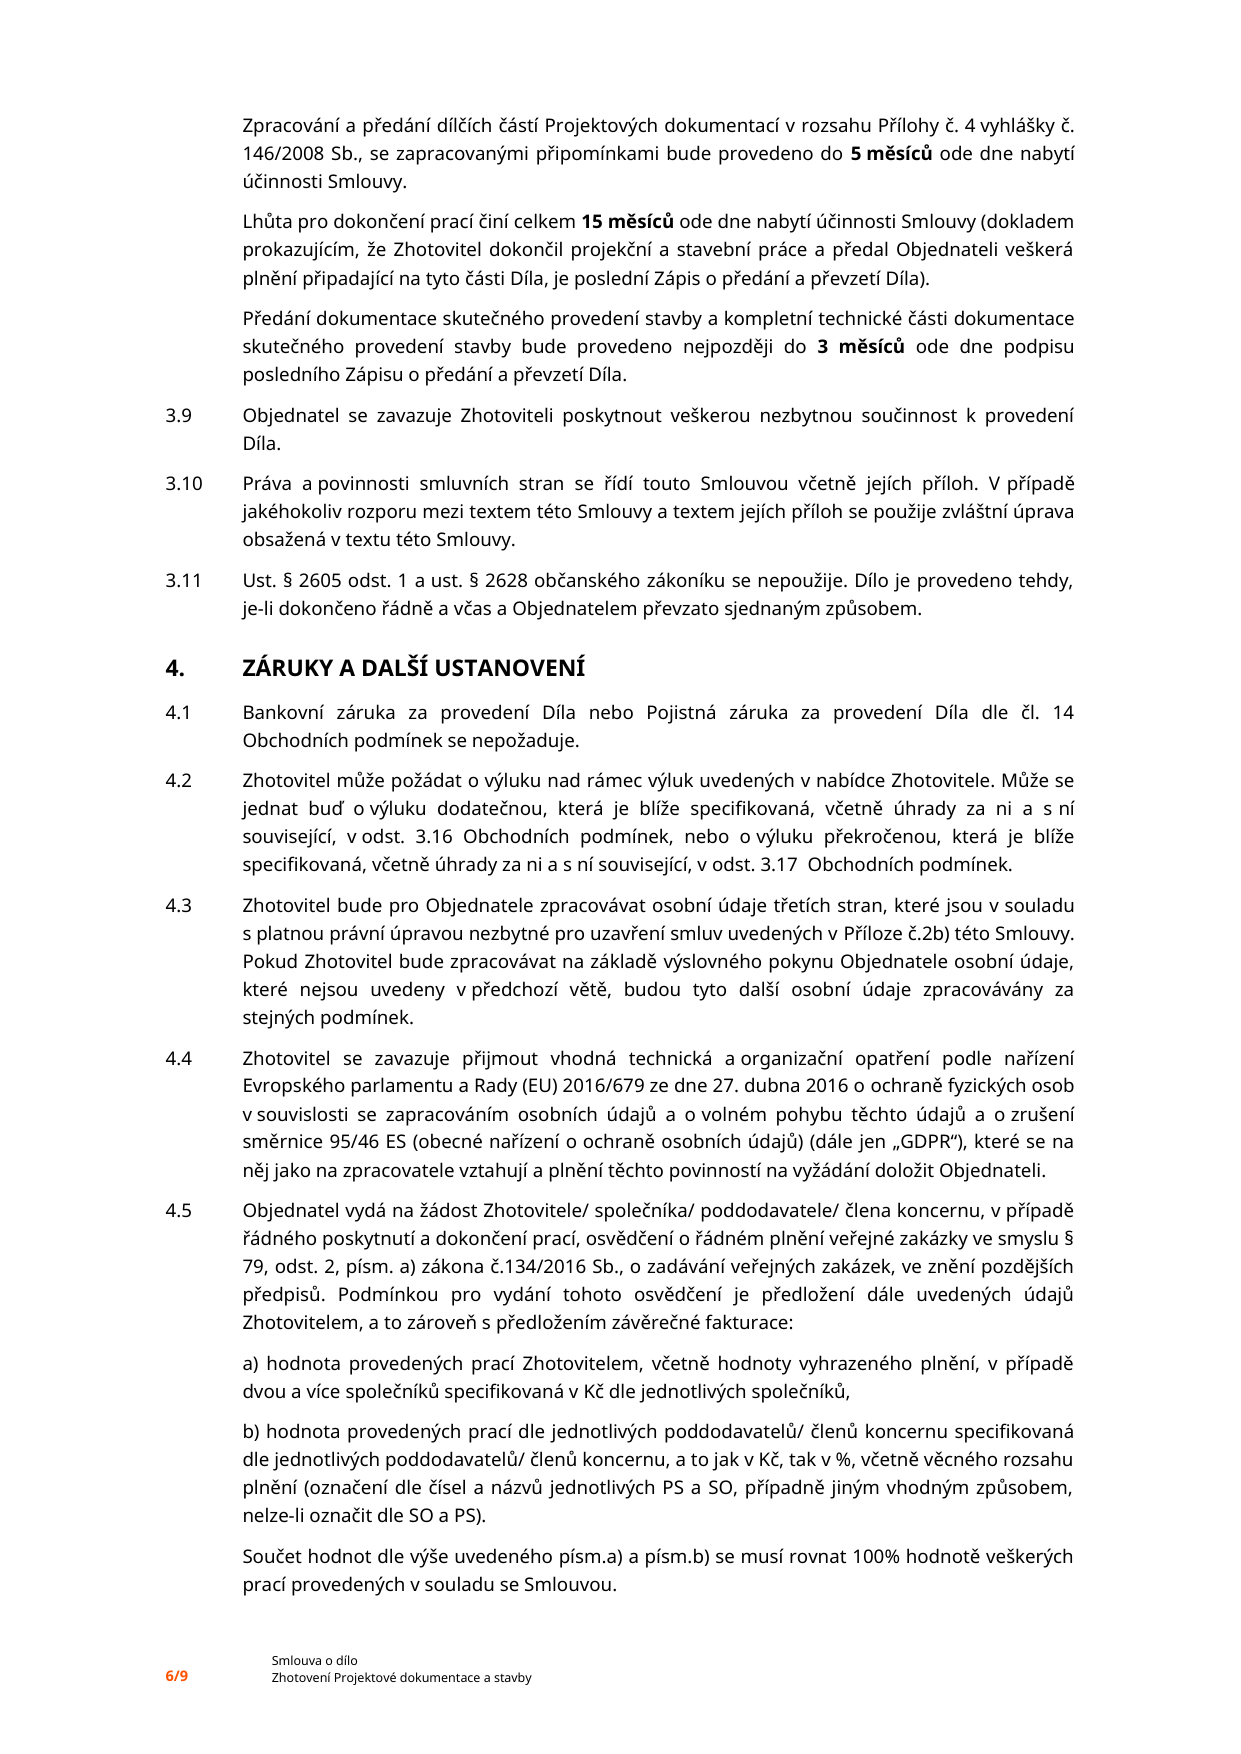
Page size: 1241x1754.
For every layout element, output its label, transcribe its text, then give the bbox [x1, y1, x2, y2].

text Zhotovitel bude pro Objednatele zpracovávat osobní údaje třetích stran, které jsou v souladu s platnou právní úpravou nezbytné pro uzavření smluv uvedených v Příloze č.2b) této Smlouvy. Pokud Zhotovitel bude zpracovávat na základě výslovného pokynu Objednatele osobní údaje, které nejsou uvedeny v předchozí větě, budou tyto další osobní údaje zpracovávány za stejných podmínek. [165, 892, 1075, 1030]
text Bankovní záruka za provedení Díla nebo Pojistná záruka za provedení Díla dle čl. 14 Obchodních podmínek se nepožaduje. [165, 699, 1075, 753]
list a) hodnota provedených prací Zhotovitelem, včetně hodnoty vyhrazeného plnění, v případě dvou a více společníků specifikovaná v Kč dle jednotlivých společníků, [242, 1350, 1075, 1403]
text Objednatel se zavazuje Zhotoviteli poskytnout veškerou nezbytnou součinnost k provedení Díla. [165, 402, 1075, 455]
text Zhotovitel se zavazuje přijmout vhodná technická a organizační opatření podle nařízení Evropského parlamentu a Rady (EU) 2016/679 ze dne 27. dubna 2016 o ochraně fyzických osob v souvislosti se zapracováním osobních údajů a o volném pohybu těchto údajů a o zrušení směrnice 95/46 ES (obecné nařízení o ochraně osobních údajů) (dále jen „GDPR“), které se na něj jako na zpracovatele vztahují a plnění těchto povinností na vyžádání doložit Objednateli. [165, 1045, 1075, 1182]
text Zhotovitel může požádat o výluku nad rámec výluk uvedených v nabídce Zhotovitele. Může se jednat buď o výluku dodatečnou, která je blíže specifikovaná, včetně úhrady za ni a s ní související, v odst. 3.16 Obchodních podmínek, nebo o výluku překročenou, která je blíže specifikovaná, včetně úhrady za ni a s ní související, v odst. 3.17 Obchodních podmínek. [165, 768, 1075, 877]
list Součet hodnot dle výše uvedeného písm.a) a písm.b) se musí rovnat 100% hodnotě veškerých prací provedených v souladu se Smlouvou. [242, 1543, 1075, 1597]
text Předání dokumentace skutečného provedení stavby a kompletní technické části dokumentace skutečného provedení stavby bude provedeno nejpozději do 3 měsíců ode dne podpisu posledního Zápisu o předání a převzetí Díla. [242, 305, 1075, 387]
text ZÁRUKY A DALŠÍ USTANOVENÍ [165, 652, 1075, 683]
text Práva a povinnosti smluvních stran se řídí touto Smlouvou včetně jejích příloh. V případě jakéhokoliv rozporu mezi textem této Smlouvy a textem jejích příloh se použije zvláštní úprava obsažená v textu této Smlouvy. [165, 470, 1075, 552]
text Lhůta pro dokončení prací činí celkem 15 měsíců ode dne nabytí účinnosti Smlouvy (dokladem prokazujícím, že Zhotovitel dokončil projekční a stavební práce a předal Objednateli veškerá plnění připadající na tyto části Díla, je poslední Zápis o předání a převzetí Díla). [242, 209, 1075, 290]
text Ust. § 2605 odst. 1 a ust. § 2628 občanského zákoníku se nepoužije. Dílo je provedeno tehdy, je-li dokončeno řádně a včas a Objednatelem převzato sjednaným způsobem. [165, 567, 1075, 621]
list Objednatel vydá na žádost Zhotovitele/ společníka/ poddodavatele/ člena koncernu, v případě řádného poskytnutí a dokončení prací, osvědčení o řádném plnění veřejné zakázky ve smyslu § 79, odst. 2, písm. a) zákona č.134/2016 Sb., o zadávání veřejných zakázek, ve znění pozdějších předpisů. Podmínkou pro vydání tohoto osvědčení je předložení dále uvedených údajů Zhotovitelem, a to zároveň s předložením závěrečné fakturace: [165, 1197, 1075, 1335]
list b) hodnota provedených prací dle jednotlivých poddodavatelů/ členů koncernu specifikovaná dle jednotlivých poddodavatelů/ členů koncernu, a to jak v Kč, tak v %, včetně věcného rozsahu plnění (označení dle čísel a názvů jednotlivých PS a SO, případně jiným vhodným způsobem, nelze-li označit dle SO a PS). [242, 1418, 1075, 1528]
text Zpracování a předání dílčích částí Projektových dokumentací v rozsahu Přílohy č. 4 vyhlášky č. 146/2008 Sb., se zapracovanými připomínkami bude provedeno do 5 měsíců ode dne nabytí účinnosti Smlouvy. [242, 112, 1075, 194]
